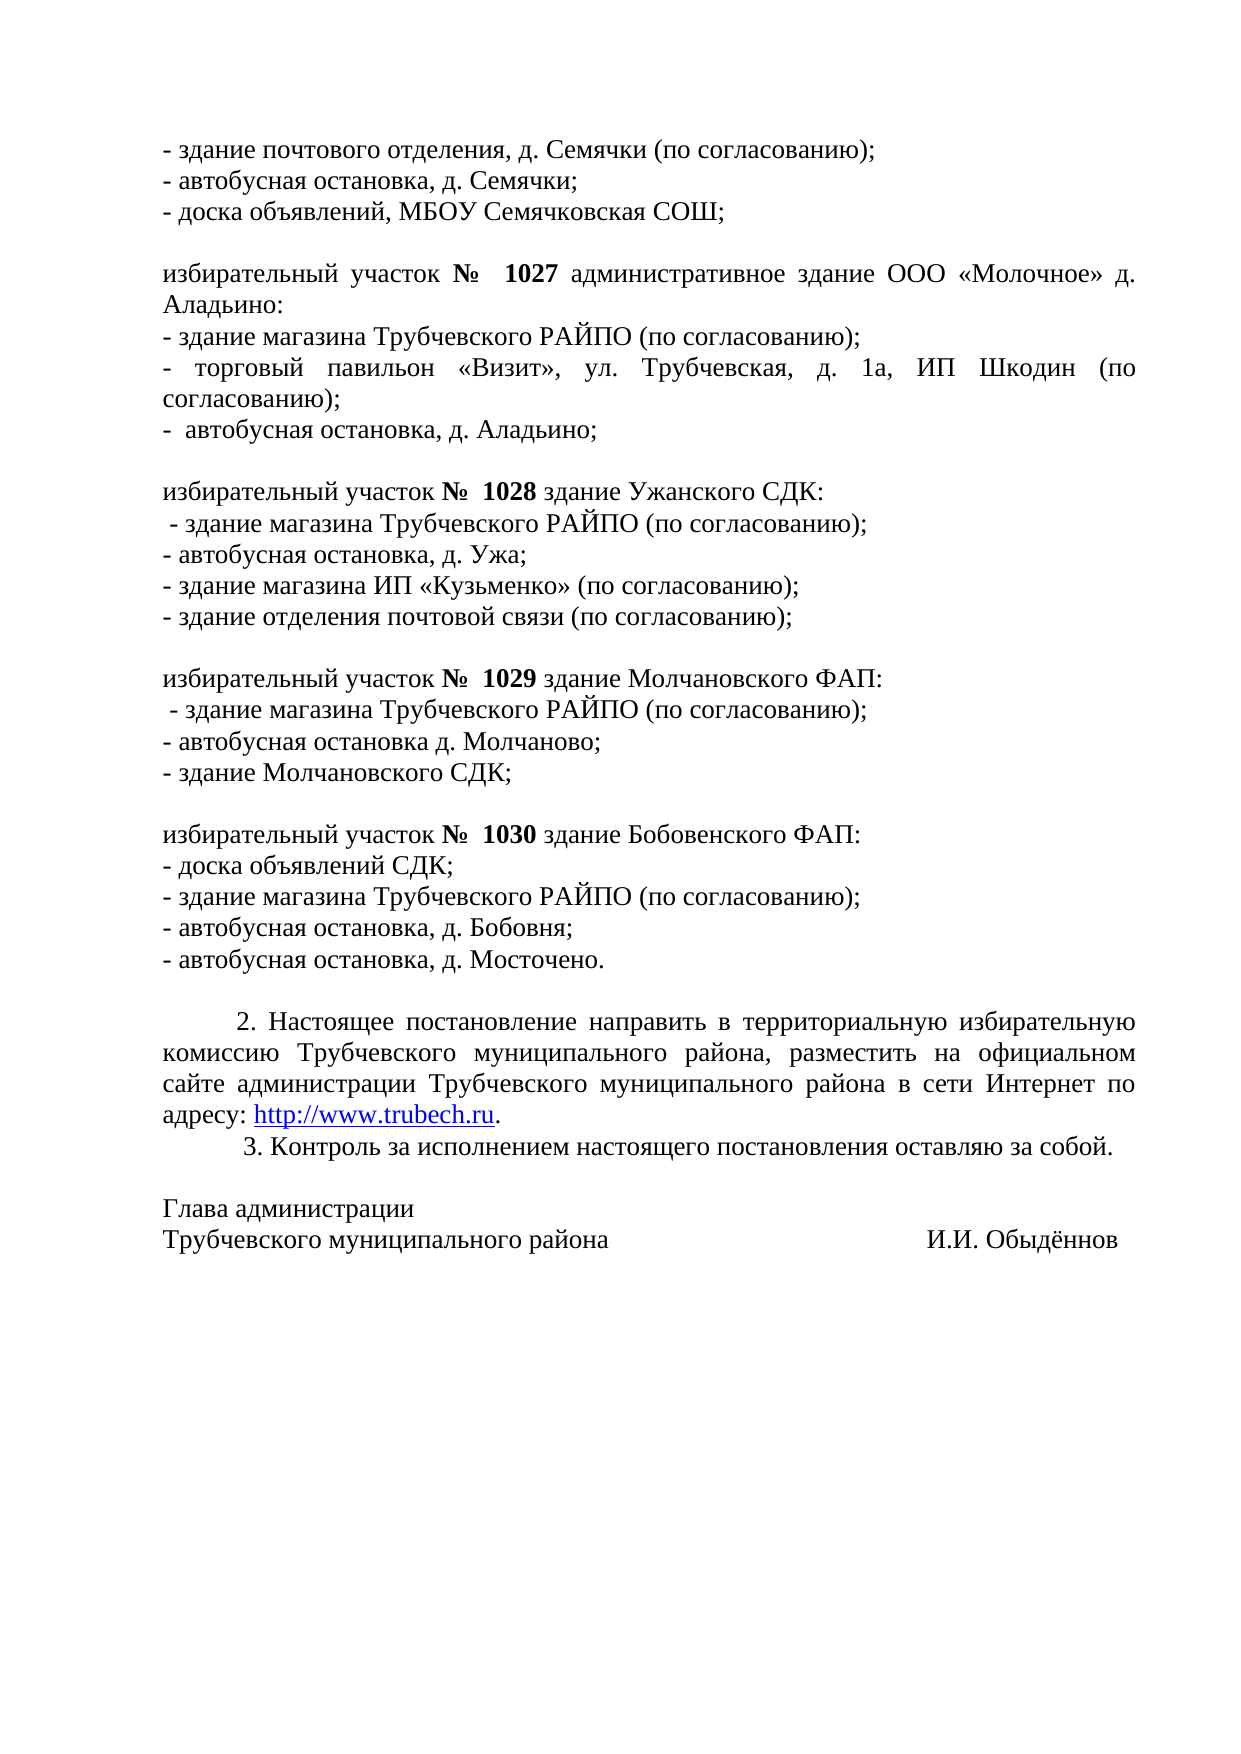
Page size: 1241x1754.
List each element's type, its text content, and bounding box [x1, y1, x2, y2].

text - автобусная остановка, д. Мосточено. [162, 943, 1137, 974]
text - здание магазина ИП «Кузьменко» (по согласованию); [162, 569, 1137, 600]
text - здание отделения почтовой связи (по согласованию); [162, 600, 1137, 631]
text избирательный участок № 1029 здание Молчановского ФАП: [162, 662, 1137, 693]
text 2. Настоящее постановление направить в территориальную избирательную комиссию Трубчевского муниципального района, разместить на официальном сайте администрации Трубчевского муниципального района в сети Интернет по адресу: http://www.trubech.ru. [162, 1005, 1137, 1129]
text - здание почтового отделения, д. Семячки (по согласованию); [162, 133, 1137, 164]
text - автобусная остановка д. Молчаново; [162, 725, 1137, 756]
text - автобусная остановка, д. Аладьино; [162, 413, 1137, 444]
text избирательный участок № 1028 здание Ужанского СДК: [162, 476, 1137, 507]
text - автобусная остановка, д. Ужа; [162, 538, 1137, 569]
text Трубчевского муниципального района И.И. Обыдённов [162, 1223, 1137, 1254]
text - доска объявлений СДК; [162, 849, 1137, 880]
text - торговый павильон «Визит», ул. Трубчевская, д. 1а, ИП Шкодин (по согласованию); [162, 351, 1137, 413]
text 3. Контроль за исполнением настоящего постановления оставляю за собой. [162, 1129, 1137, 1161]
text избирательный участок № 1027 административное здание ООО «Молочное» д. Аладьино: [162, 257, 1137, 320]
text - здание магазина Трубчевского РАЙПО (по согласованию); [162, 507, 1137, 538]
text - здание Молчановского СДК; [162, 756, 1137, 787]
text - автобусная остановка, д. Бобовня; [162, 912, 1137, 943]
text - доска объявлений, МБОУ Семячковская СОШ; [162, 195, 1137, 226]
text - здание магазина Трубчевского РАЙПО (по согласованию); [162, 880, 1137, 912]
text Глава администрации [162, 1192, 1137, 1223]
text избирательный участок № 1030 здание Бобовенского ФАП: [162, 818, 1137, 849]
text - здание магазина Трубчевского РАЙПО (по согласованию); [162, 320, 1137, 351]
text - автобусная остановка, д. Семячки; [162, 164, 1137, 195]
text - здание магазина Трубчевского РАЙПО (по согласованию); [162, 693, 1137, 725]
